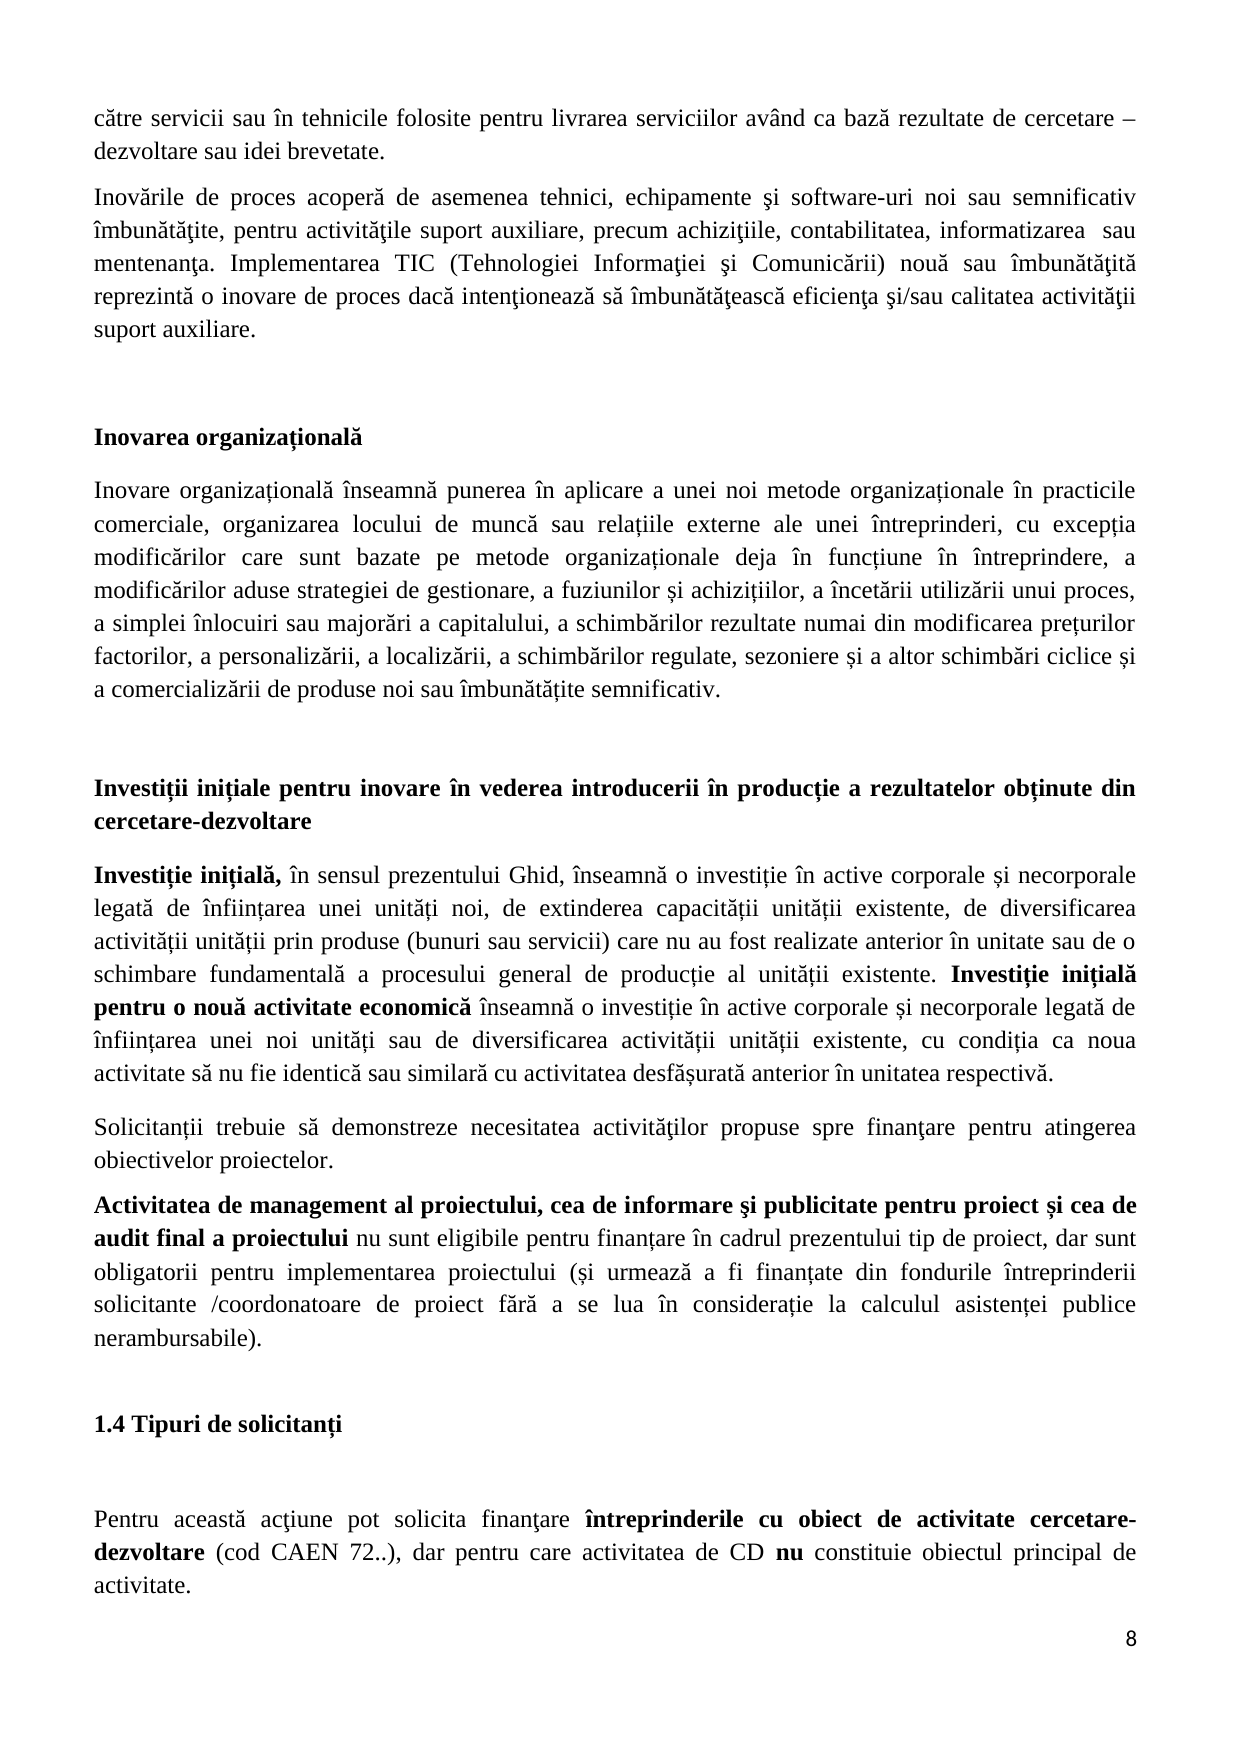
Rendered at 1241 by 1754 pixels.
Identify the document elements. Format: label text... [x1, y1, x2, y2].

text 1.4 Tipuri de solicitanți [94, 1409, 1137, 1438]
text Investiții inițiale pentru inovare în vederea introducerii în producție a rezultatelor obținute din cercetare-dezvoltare [94, 773, 1137, 835]
text Investiție inițială, în sensul prezentului Ghid, înseamnă o investiție în active corporale și necorporale legată de înființarea unei unități noi, de extinderea capacității unității existente, de diversificarea activității unității prin produse (bunuri sau servicii) care nu au fost realizate anterior în unitate sau de o schimbare fundamentală a procesului general de producție al unității existente. Investiție inițială pentru o nouă activitate economică înseamnă o investiție în active corporale și necorporale legată de înființarea unei noi unități sau de diversificarea activității unității existente, cu condiția ca noua activitate să nu fie identică sau similară cu activitatea desfășurată anterior în unitatea respectivă. [94, 860, 1137, 1087]
text Activitatea de management al proiectului, cea de informare şi publicitate pentru proiect și cea de audit final a proiectului nu sunt eligibile pentru finanțare în cadrul prezentului tip de proiect, dar sunt obligatorii pentru implementarea proiectului (și urmează a fi finanțate din fondurile întreprinderii solicitante /coordonatoare de proiect fără a se lua în considerație la calculul asistenței publice nerambursabile). [94, 1191, 1137, 1351]
text Solicitanții trebuie să demonstreze necesitatea activităţilor propuse spre finanţare pentru atingerea obiectivelor proiectelor. [94, 1112, 1137, 1174]
text Pentru această acţiune pot solicita finanţare întreprinderile cu obiect de activitate cercetare-dezvoltare (cod CAEN 72..), dar pentru care activitatea de CD nu constituie obiectul principal de activitate. [94, 1504, 1137, 1599]
text Inovarea organizațională [94, 422, 1137, 451]
text Inovare organizațională înseamnă punerea în aplicare a unei noi metode organizaționale în practicile comerciale, organizarea locului de muncă sau relațiile externe ale unei întreprinderi, cu excepția modificărilor care sunt bazate pe metode organizaționale deja în funcțiune în întreprindere, a modificărilor aduse strategiei de gestionare, a fuziunilor și achizițiilor, a încetării utilizării unui proces, a simplei înlocuiri sau majorări a capitalului, a schimbărilor rezultate numai din modificarea prețurilor factorilor, a personalizării, a localizării, a schimbărilor regulate, sezoniere și a altor schimbări ciclice și a comercializării de produse noi sau îmbunătățite semnificativ. [94, 476, 1137, 702]
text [94, 103, 1137, 165]
text Inovările de proces acoperă de asemenea tehnici, echipamente şi software-uri noi sau semnificativ îmbunătăţite, pentru activităţile suport auxiliare, precum achiziţiile, contabilitatea, informatizarea sau mentenanţa. Implementarea TIC (Tehnologiei Informaţiei şi Comunicării) nouă sau îmbunătăţită reprezintă o inovare de proces dacă intenţionează să îmbunătăţească eficienţa şi/sau calitatea activităţii suport auxiliare. [94, 182, 1137, 343]
